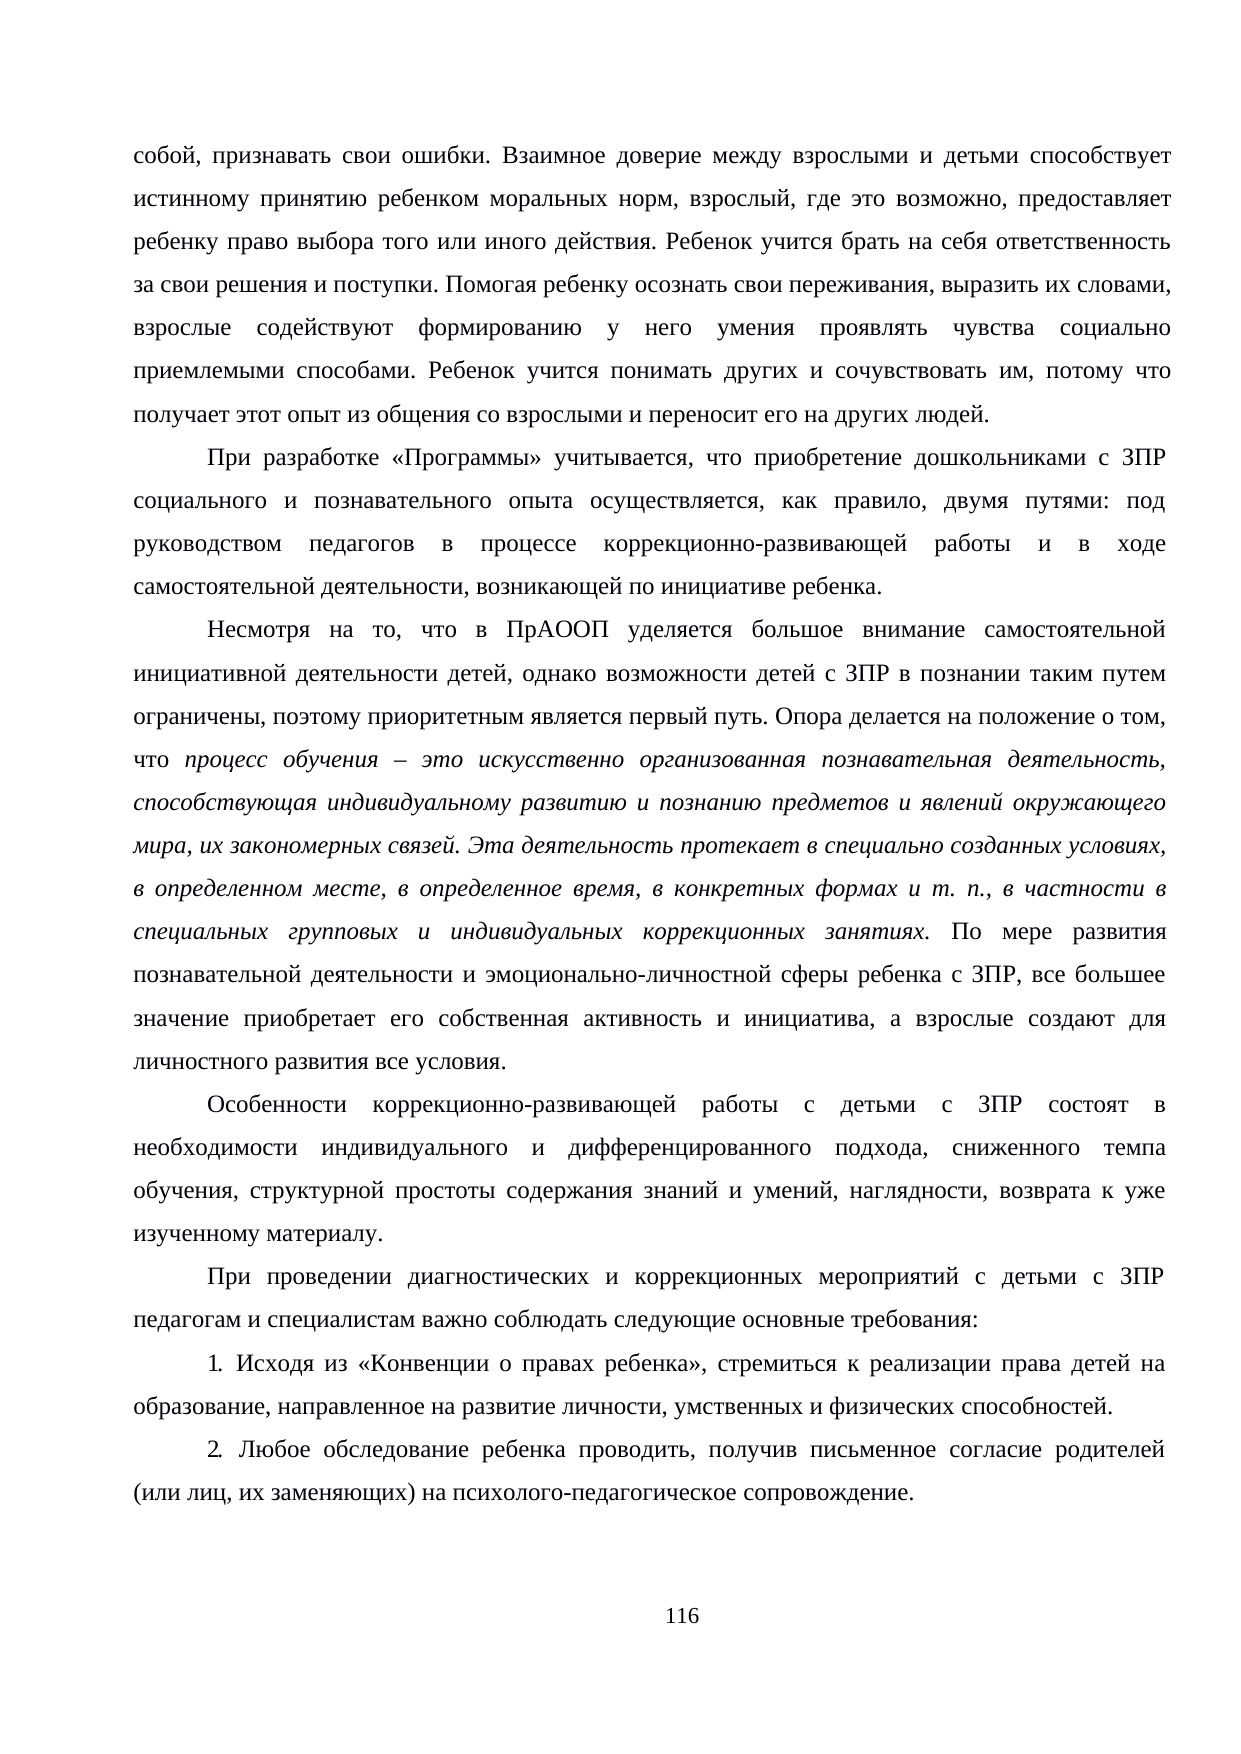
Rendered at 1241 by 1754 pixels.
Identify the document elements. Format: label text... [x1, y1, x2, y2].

text собой, признавать свои ошибки. Взаимное доверие между взрослыми и детьми способствует истинному принятию ребенком моральных норм, взрослый, где это возможно, предоставляет ребенку право выбора того или иного действия. Ребенок учится брать на себя ответственность за свои решения и поступки. Помогая ребенку осознать свои переживания, выразить их словами, взрослые содействуют формированию у него умения проявлять чувства социально приемлемыми способами. Ребенок учится понимать других и сочувствовать им, потому что получает этот опыт из общения со взрослыми и переносит его на других людей. [133, 140, 1172, 427]
text Особенности коррекционно-развивающей работы с детьми с ЗПР состоят в необходимости индивидуального и дифференцированного подхода, сниженного темпа обучения, структурной простоты содержания знаний и умений, наглядности, возврата к уже изученному материалу. [133, 1089, 1167, 1247]
list Исходя из «Конвенции о правах ребенка», стремиться к реализации права детей на образование, направленное на развитие личности, умственных и физических способностей. [133, 1348, 1166, 1420]
text При проведении диагностических и коррекционных мероприятий с детьми с ЗПР педагогам и специалистам важно соблюдать следующие основные требования: [133, 1261, 1166, 1333]
list Любое обследование ребенка проводить, получив письменное согласие родителей (или лиц, их заменяющих) на психолого-педагогическое сопровождение. [133, 1434, 1166, 1506]
text Несмотря на то, что в ПрАООП уделяется большое внимание самостоятельной инициативной деятельности детей, однако возможности детей с ЗПР в познании таким путем ограничены, поэтому приоритетным является первый путь. Опора делается на положение о том, что процесс обучения – это искусственно организованная познавательная деятельность, способствующая индивидуальному развитию и познанию предметов и явлений окружающего мира, их закономерных связей. Эта деятельность протекает в специально созданных условиях, в определенном месте, в определенное время, в конкретных формах и т. п., в частности в специальных групповых и индивидуальных коррекционных занятиях. По мере развития познавательной деятельности и эмоционально-личностной сферы ребенка с ЗПР, все большее значение приобретает его собственная активность и инициатива, а взрослые создают для личностного развития все условия. [133, 614, 1167, 1074]
text При разработке «Программы» учитывается, что приобретение дошкольниками с ЗПР социального и познавательного опыта осуществляется, как правило, двумя путями: под руководством педагогов в процессе коррекционно-развивающей работы и в ходе самостоятельной деятельности, возникающей по инициативе ребенка. [133, 442, 1167, 600]
